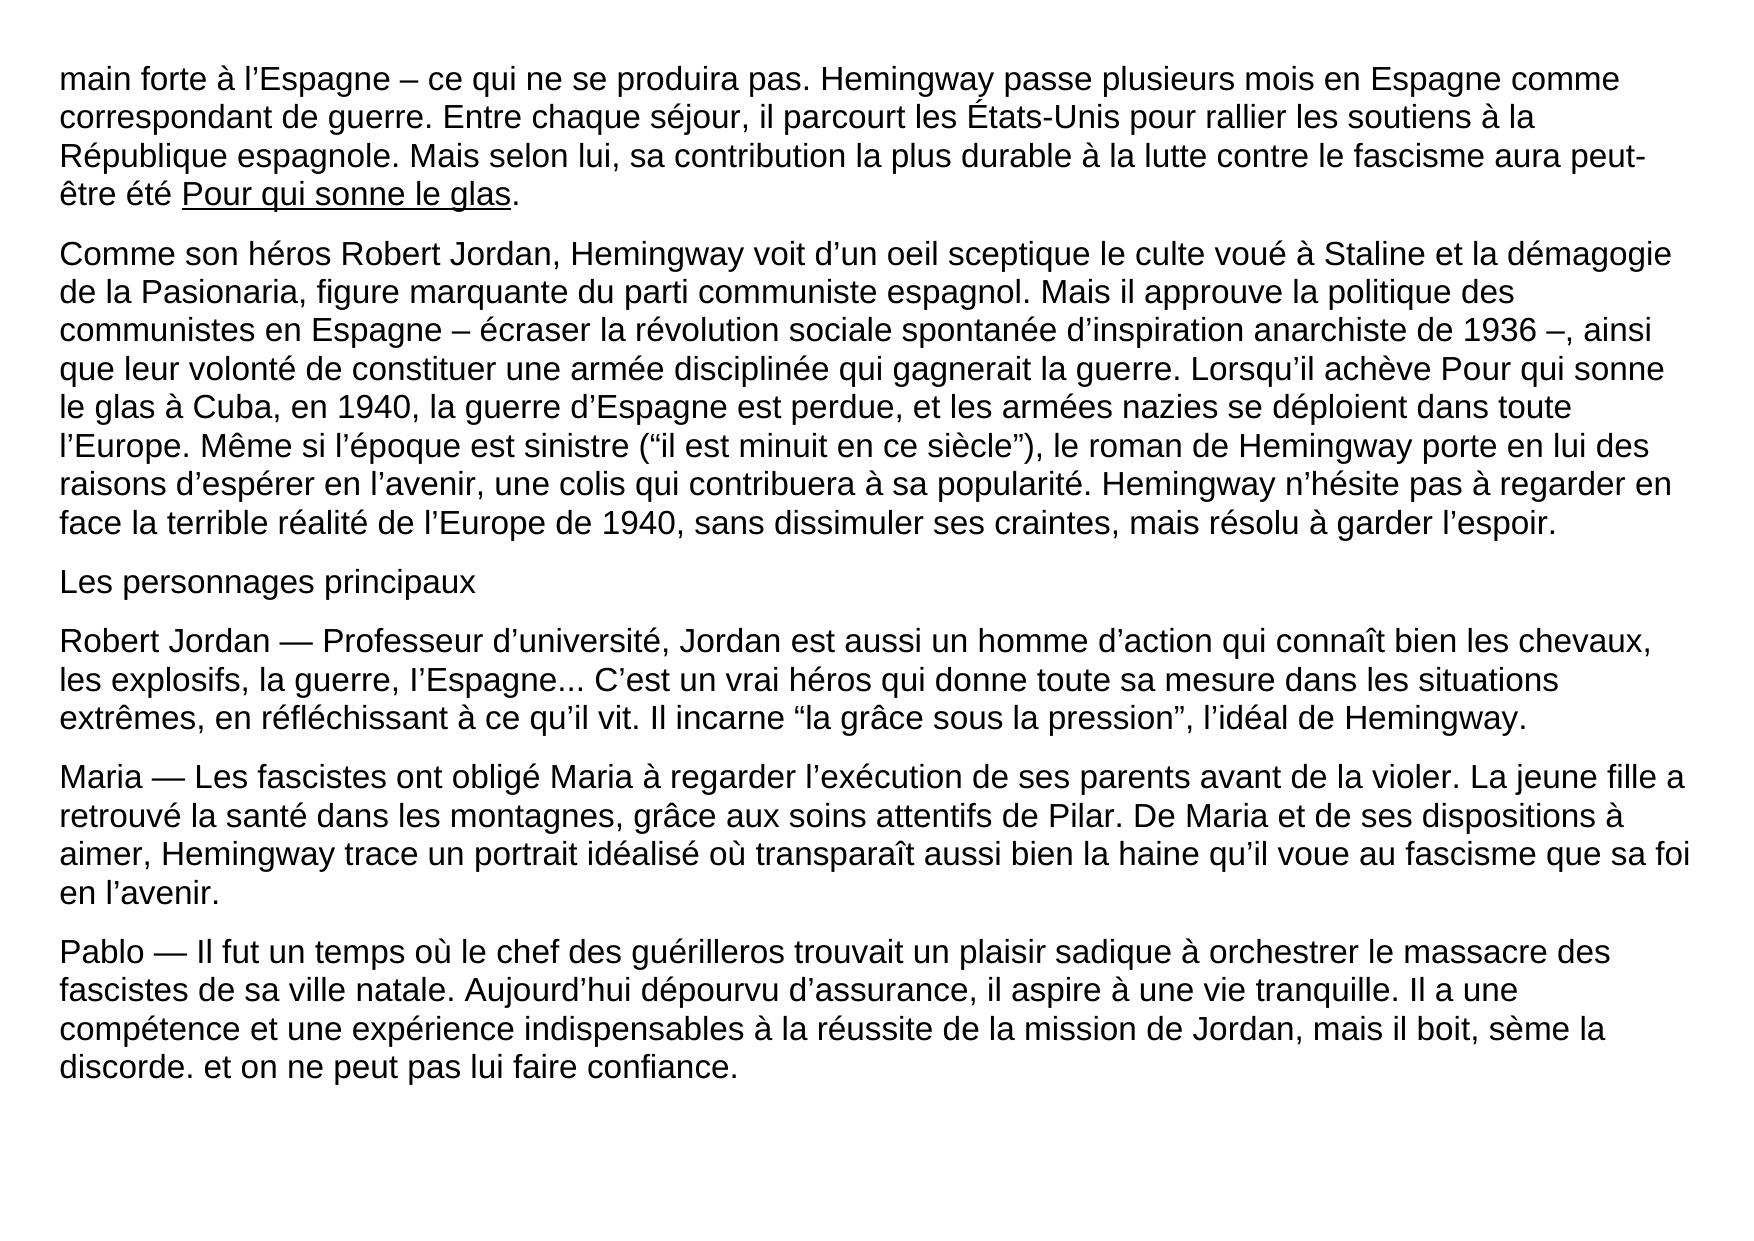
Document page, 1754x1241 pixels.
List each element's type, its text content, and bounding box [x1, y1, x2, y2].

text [59, 59, 1695, 213]
text Les personnages principaux [59, 562, 1695, 600]
text Pablo — Il fut un temps où le chef des guérilleros trouvait un plaisir sadique à orchestrer le massacre des fascistes de sa ville natale. Aujourd’hui dépourvu d’assurance, il aspire à une vie tranquille. Il a une compétence et une expérience indispensables à la réussite de la mission de Jordan, mais il boit, sème la discorde. et on ne peut pas lui faire confiance. [59, 932, 1695, 1086]
text Comme son héros Robert Jordan, Hemingway voit d’un oeil sceptique le culte voué à Staline et la démagogie de la Pasionaria, figure marquante du parti communiste espagnol. Mais il approuve la politique des communistes en Espagne – écraser la révolution sociale spontanée d’inspiration anarchiste de 1936 –, ainsi que leur volonté de constituer une armée disciplinée qui gagnerait la guerre. Lorsqu’il achève Pour qui sonne le glas à Cuba, en 1940, la guerre d’Espagne est perdue, et les armées nazies se déploient dans toute l’Europe. Même si l’époque est sinistre (“il est minuit en ce siècle”), le roman de Hemingway porte en lui des raisons d’espérer en l’avenir, une colis qui contribuera à sa popularité. Hemingway n’hésite pas à regarder en face la terrible réalité de l’Europe de 1940, sans dissimuler ses craintes, mais résolu à garder l’espoir. [59, 234, 1695, 541]
text Maria — Les fascistes ont obligé Maria à regarder l’exécution de ses parents avant de la violer. La jeune fille a retrouvé la santé dans les montagnes, grâce aux soins attentifs de Pilar. De Maria et de ses dispositions à aimer, Hemingway trace un portrait idéalisé où transparaît aussi bien la haine qu’il voue au fascisme que sa foi en l’avenir. [59, 757, 1695, 911]
text Robert Jordan — Professeur d’université, Jordan est aussi un homme d’action qui connaît bien les chevaux, les explosifs, la guerre, I’Espagne... C’est un vrai héros qui donne toute sa mesure dans les situations extrêmes, en réfléchissant à ce qu’il vit. Il incarne “la grâce sous la pression”, l’idéal de Hemingway. [59, 621, 1695, 737]
